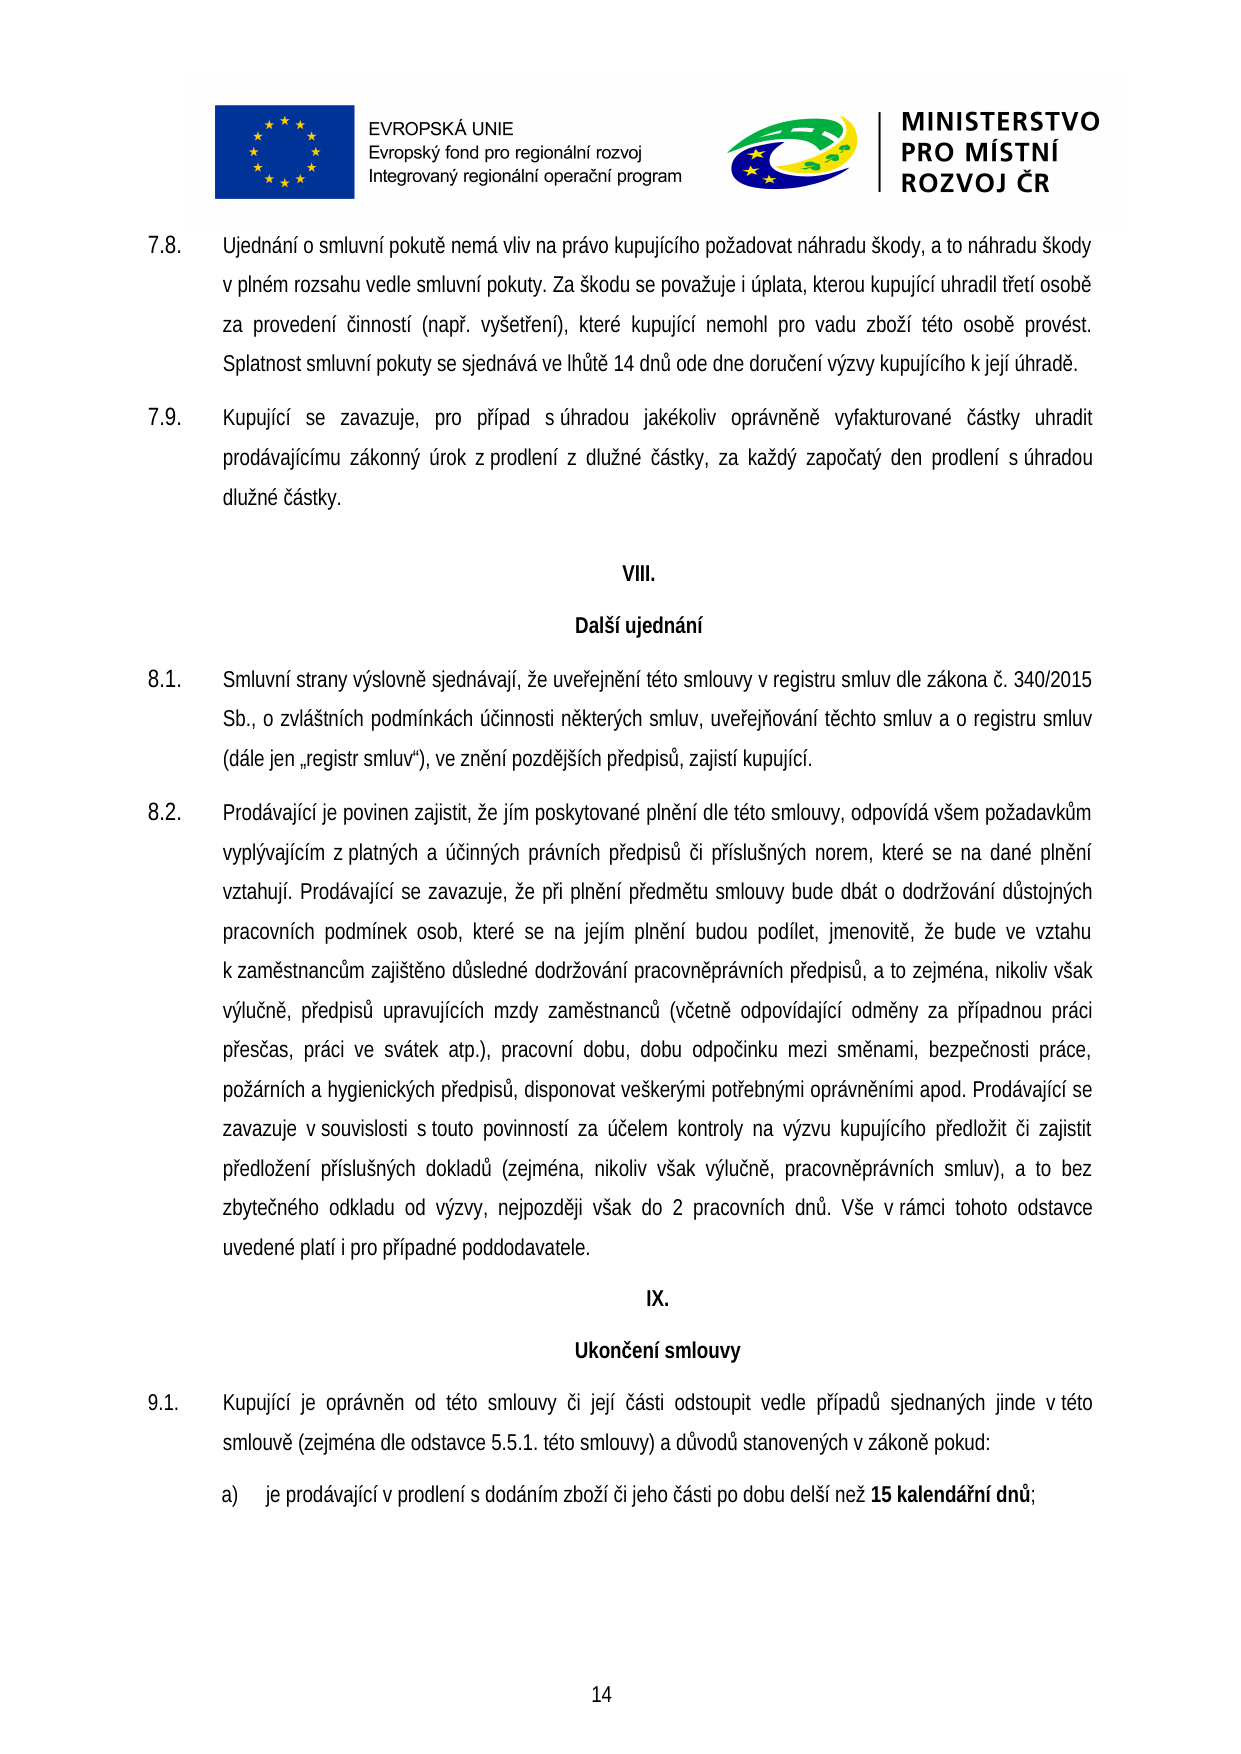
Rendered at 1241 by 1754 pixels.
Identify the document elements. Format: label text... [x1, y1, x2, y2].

list Smluvní strany výslovně sjednávají, že uveřejnění této smlouvy v registru smluv dle zákona č. 340/2015 Sb., o zvláštních podmínkách účinnosti některých smluv, uveřejňování těchto smluv a o registru smluv (dále jen „registr smluv“), ve znění pozdějších předpisů, zajistí kupující. [148, 664, 1093, 771]
list je prodávající v prodlení s dodáním zboží či jeho části po dobu delší než 15 kalendářní dnů; [221, 1481, 1093, 1507]
picture [184, 73, 1130, 230]
subtitle VIII. [185, 560, 1093, 586]
list Ujednání o smluvní pokutě nemá vliv na právo kupujícího požadovat náhradu škody, a to náhradu škody v plném rozsahu vedle smluvní pokuty. Za škodu se považuje i úplata, kterou kupující uhradil třetí osobě za provedení činností (např. vyšetření), které kupující nemohl pro vadu zboží této osobě provést. Splatnost smluvní pokuty se sjednává ve lhůtě 14 dnů ode dne doručení výzvy kupujícího k její úhradě. [148, 230, 1093, 377]
list Ukončení smlouvy [223, 1337, 1093, 1364]
list Kupující je oprávněn od této smlouvy či její části odstoupit vedle případů sjednaných jinde v této smlouvě (zejména dle odstavce 5.5.1. této smlouvy) a důvodů stanovených v zákoně pokud: [148, 1389, 1093, 1455]
list Kupující se zavazuje, pro případ s úhradou jakékoliv oprávněně vyfakturované částky uhradit prodávajícímu zákonný úrok z prodlení z dlužné částky, za každý započatý den prodlení s úhradou dlužné částky. [148, 402, 1093, 510]
list Prodávající je povinen zajistit, že jím poskytované plnění dle této smlouvy, odpovídá všem požadavkům vyplývajícím z platných a účinných právních předpisů či příslušných norem, které se na dané plnění vztahují. Prodávající se zavazuje, že při plnění předmětu smlouvy bude dbát o dodržování důstojných pracovních podmínek osob, které se na jejím plnění budou podílet, jmenovitě, že bude ve vztahu k zaměstnancům zajištěno důsledné dodržování pracovněprávních předpisů, a to zejména, nikoliv však výlučně, předpisů upravujících mzdy zaměstnanců (včetně odpovídající odměny za případnou práci přesčas, práci ve svátek atp.), pracovní dobu, dobu odpočinku mezi směnami, bezpečnosti práce, požárních a hygienických předpisů, disponovat veškerými potřebnými oprávněními apod. Prodávající se zavazuje v souvislosti s touto povinností za účelem kontroly na výzvu kupujícího předložit či zajistit předložení příslušných dokladů (zejména, nikoliv však výlučně, pracovněprávních smluv), a to bez zbytečného odkladu od výzvy, nejpozději však do 2 pracovních dnů. Vše v rámci tohoto odstavce uvedené platí i pro případné poddodavatele. [148, 797, 1093, 1260]
list IX. [223, 1285, 1093, 1312]
text Další ujednání [185, 612, 1093, 638]
